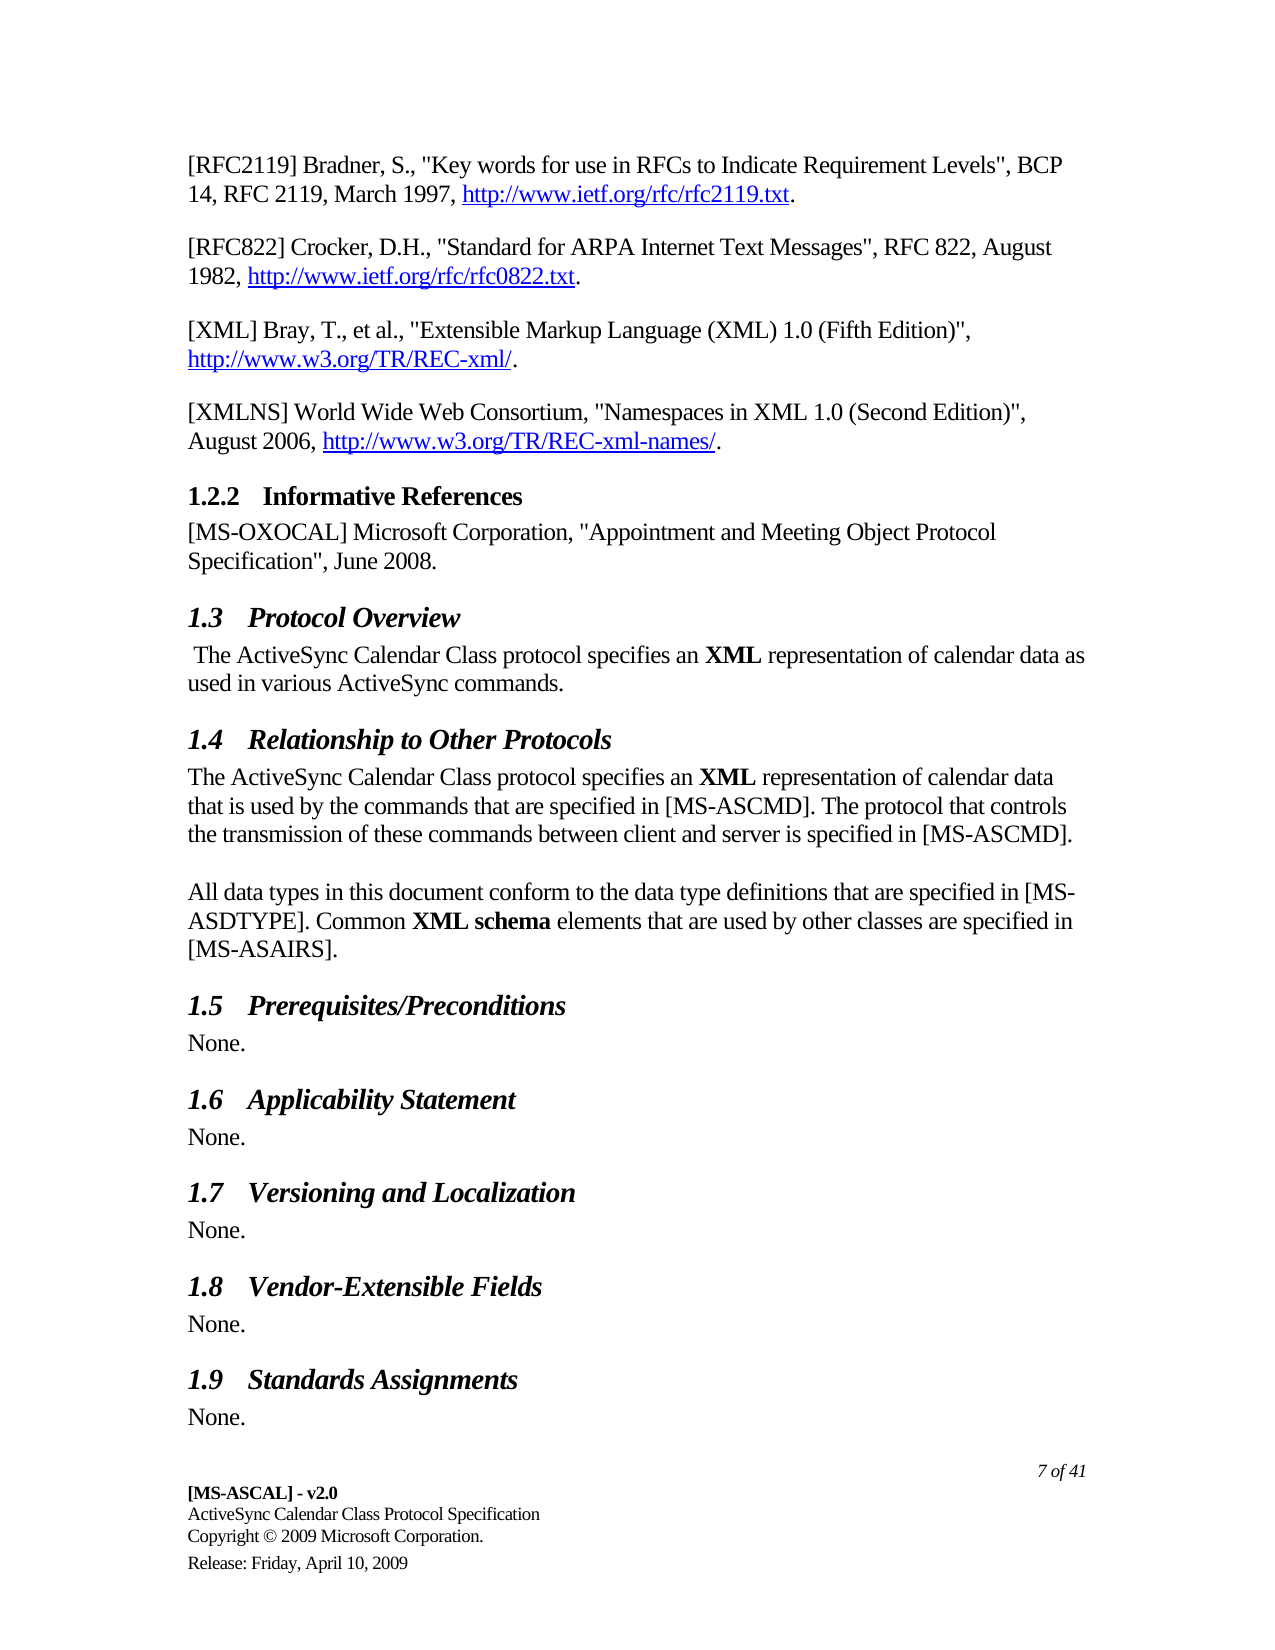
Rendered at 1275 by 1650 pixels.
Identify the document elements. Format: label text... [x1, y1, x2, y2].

subtitle Relationship to Other Protocols [187, 722, 1087, 756]
subtitle Standards Assignments [187, 1362, 1087, 1396]
subtitle Informative References [187, 480, 1087, 511]
subtitle Applicability Statement [187, 1082, 1087, 1115]
text None. [187, 1028, 1087, 1057]
text None. [187, 1215, 1087, 1244]
subtitle Versioning and Localization [187, 1175, 1087, 1209]
text [XMLNS] World Wide Web Consortium, "Namespaces in XML 1.0 (Second Edition)", August 2006, http://www.w3.org/TR/REC-xml-names/. [187, 397, 1087, 455]
text The ActiveSync Calendar Class protocol specifies an XML representation of calendar data that is used by the commands that are specified in [MS-ASCMD]. The protocol that controls the transmission of these commands between client and server is specified in [MS-ASCMD]. [187, 762, 1087, 848]
text [XML] Bray, T., et al., "Extensible Markup Language (XML) 1.0 (Fifth Edition)", http://www.w3.org/TR/REC-xml/. [187, 315, 1087, 372]
subtitle Prerequisites/Preconditions [187, 988, 1087, 1022]
subtitle Vendor-Extensible Fields [187, 1269, 1087, 1302]
text [RFC2119] Bradner, S., "Key words for use in RFCs to Indicate Requirement Levels", BCP 14, RFC 2119, March 1997, http://www.ietf.org/rfc/rfc2119.txt. [187, 150, 1087, 207]
text The ActiveSync Calendar Class protocol specifies an XML representation of calendar data as used in various ActiveSync commands. [187, 640, 1087, 697]
text None. [187, 1402, 1087, 1431]
text [MS-OXOCAL] Microsoft Corporation, "Appointment and Meeting Object Protocol Specification", June 2008. [187, 517, 1087, 575]
text None. [187, 1309, 1087, 1337]
subtitle Protocol Overview [187, 600, 1087, 633]
text [RFC822] Crocker, D.H., "Standard for ARPA Internet Text Messages", RFC 822, August 1982, http://www.ietf.org/rfc/rfc0822.txt. [187, 232, 1087, 290]
text None. [187, 1122, 1087, 1150]
text All data types in this document conform to the data type definitions that are specified in [MS-ASDTYPE]. Common XML schema elements that are used by other classes are specified in [MS-ASAIRS]. [187, 877, 1087, 963]
